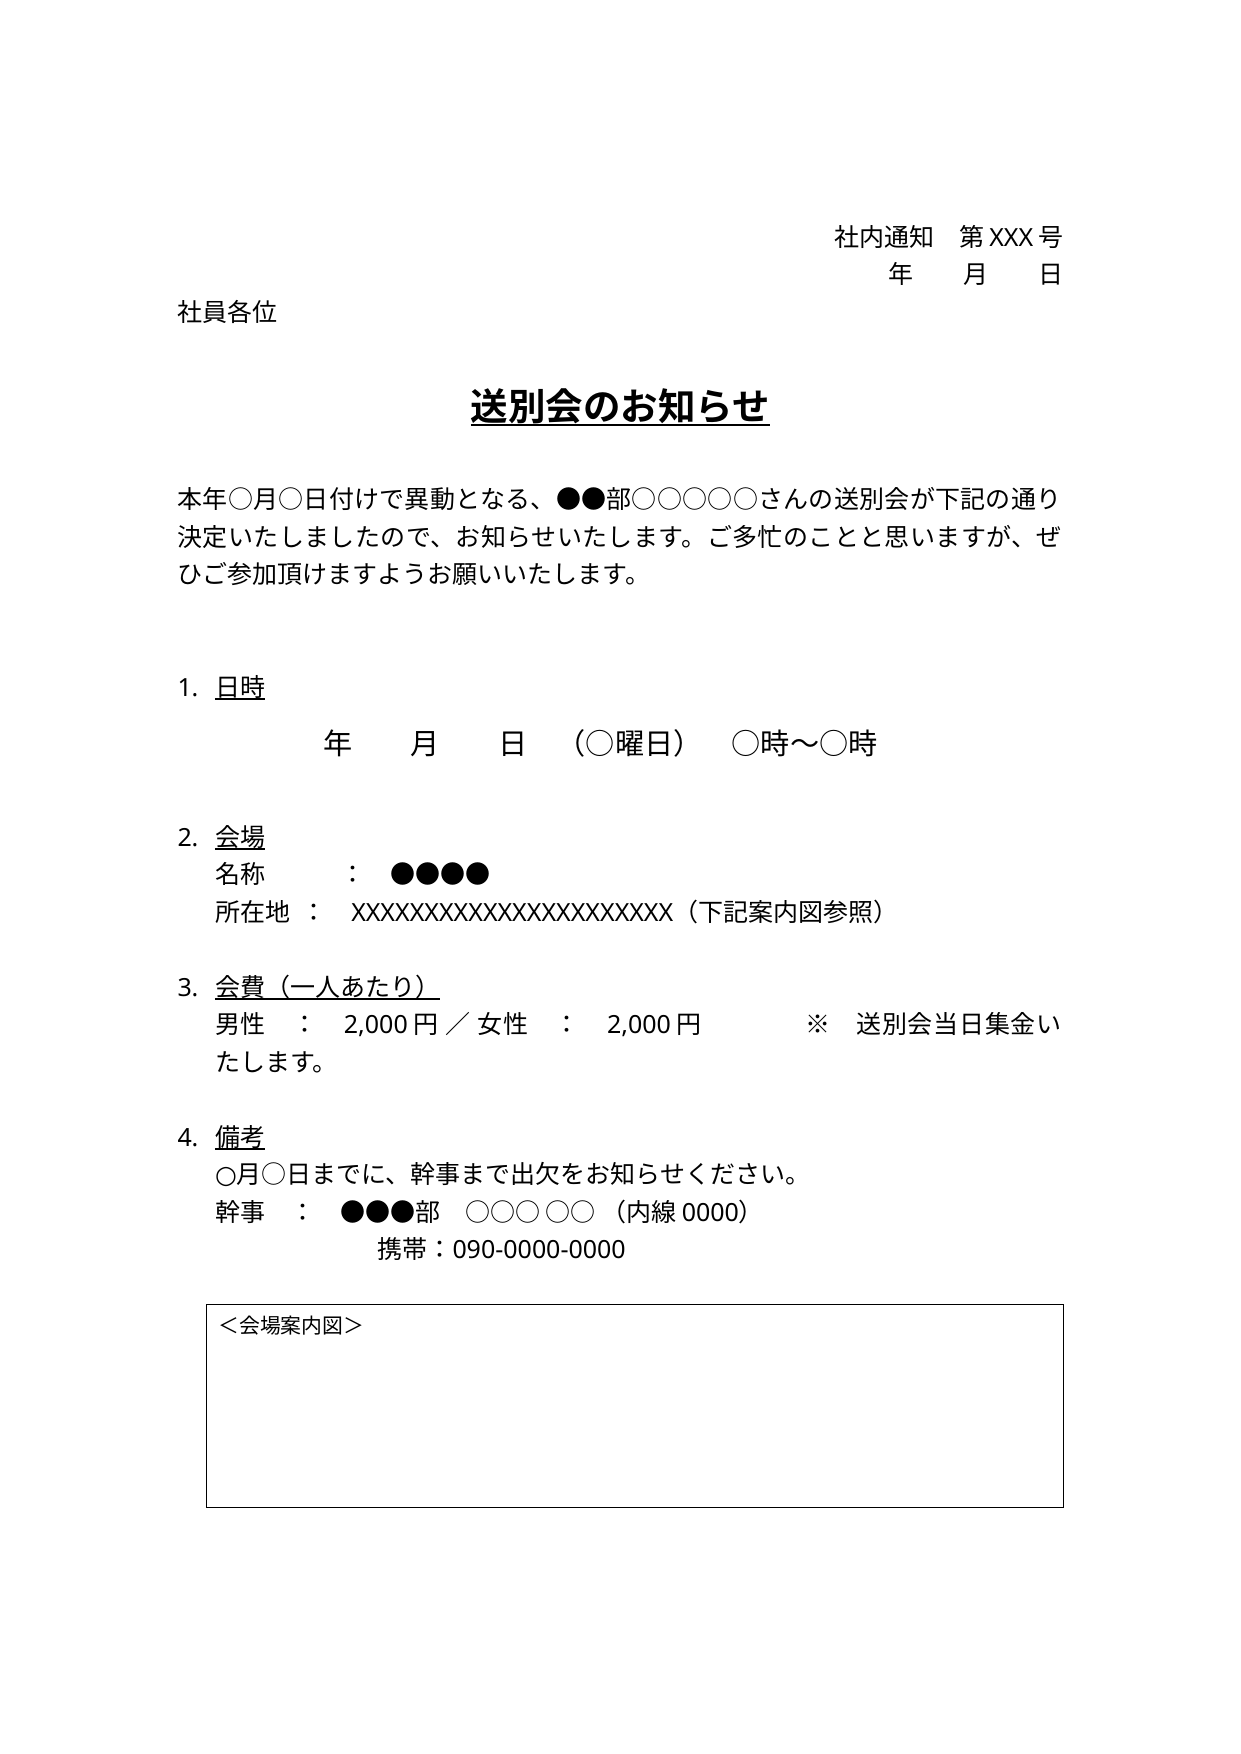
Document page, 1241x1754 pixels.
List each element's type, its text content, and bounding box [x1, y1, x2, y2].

list 備考 [177, 1117, 1063, 1154]
text 送別会のお知らせ [177, 367, 1063, 442]
text ○月○日までに、幹事まで出欠をお知らせください。 [215, 1154, 1063, 1192]
list 会費（一人あたり） [177, 967, 1063, 1004]
list 男性 ： 2,000円 ／ 女性 ： 2,000円 ※ 送別会当日集金いたします。 [215, 1004, 1063, 1079]
list 名称 ： ●●●● [215, 854, 1063, 892]
text 本年○月○日付けで異動となる、●●部○○○○○さんの送別会が下記の通り決定いたしましたので、お知らせいたします。ご多忙のことと思いますが、ぜひご参加頂けますようお願いいたします。 [177, 479, 1063, 592]
text 年 月 日 [177, 254, 1063, 292]
text 年 月 日 （○曜日） ○時～○時 [177, 704, 1063, 779]
list 所在地 ： XXXXXXXXXXXXXXXXXXXXXX（下記案内図参照） [215, 892, 1063, 929]
list 会場 [177, 817, 1063, 854]
text 社員各位 [177, 292, 1063, 329]
table_header ＜会場案内図＞ [207, 1305, 1063, 1507]
text 幹事 ： ●●●部 ○○○ ○○ （内線 0000） [215, 1192, 1063, 1229]
text 携帯：090-0000-0000 [177, 1229, 1063, 1267]
list 日時 [177, 667, 1063, 704]
text 社内通知 第XXX号 [177, 217, 1063, 254]
